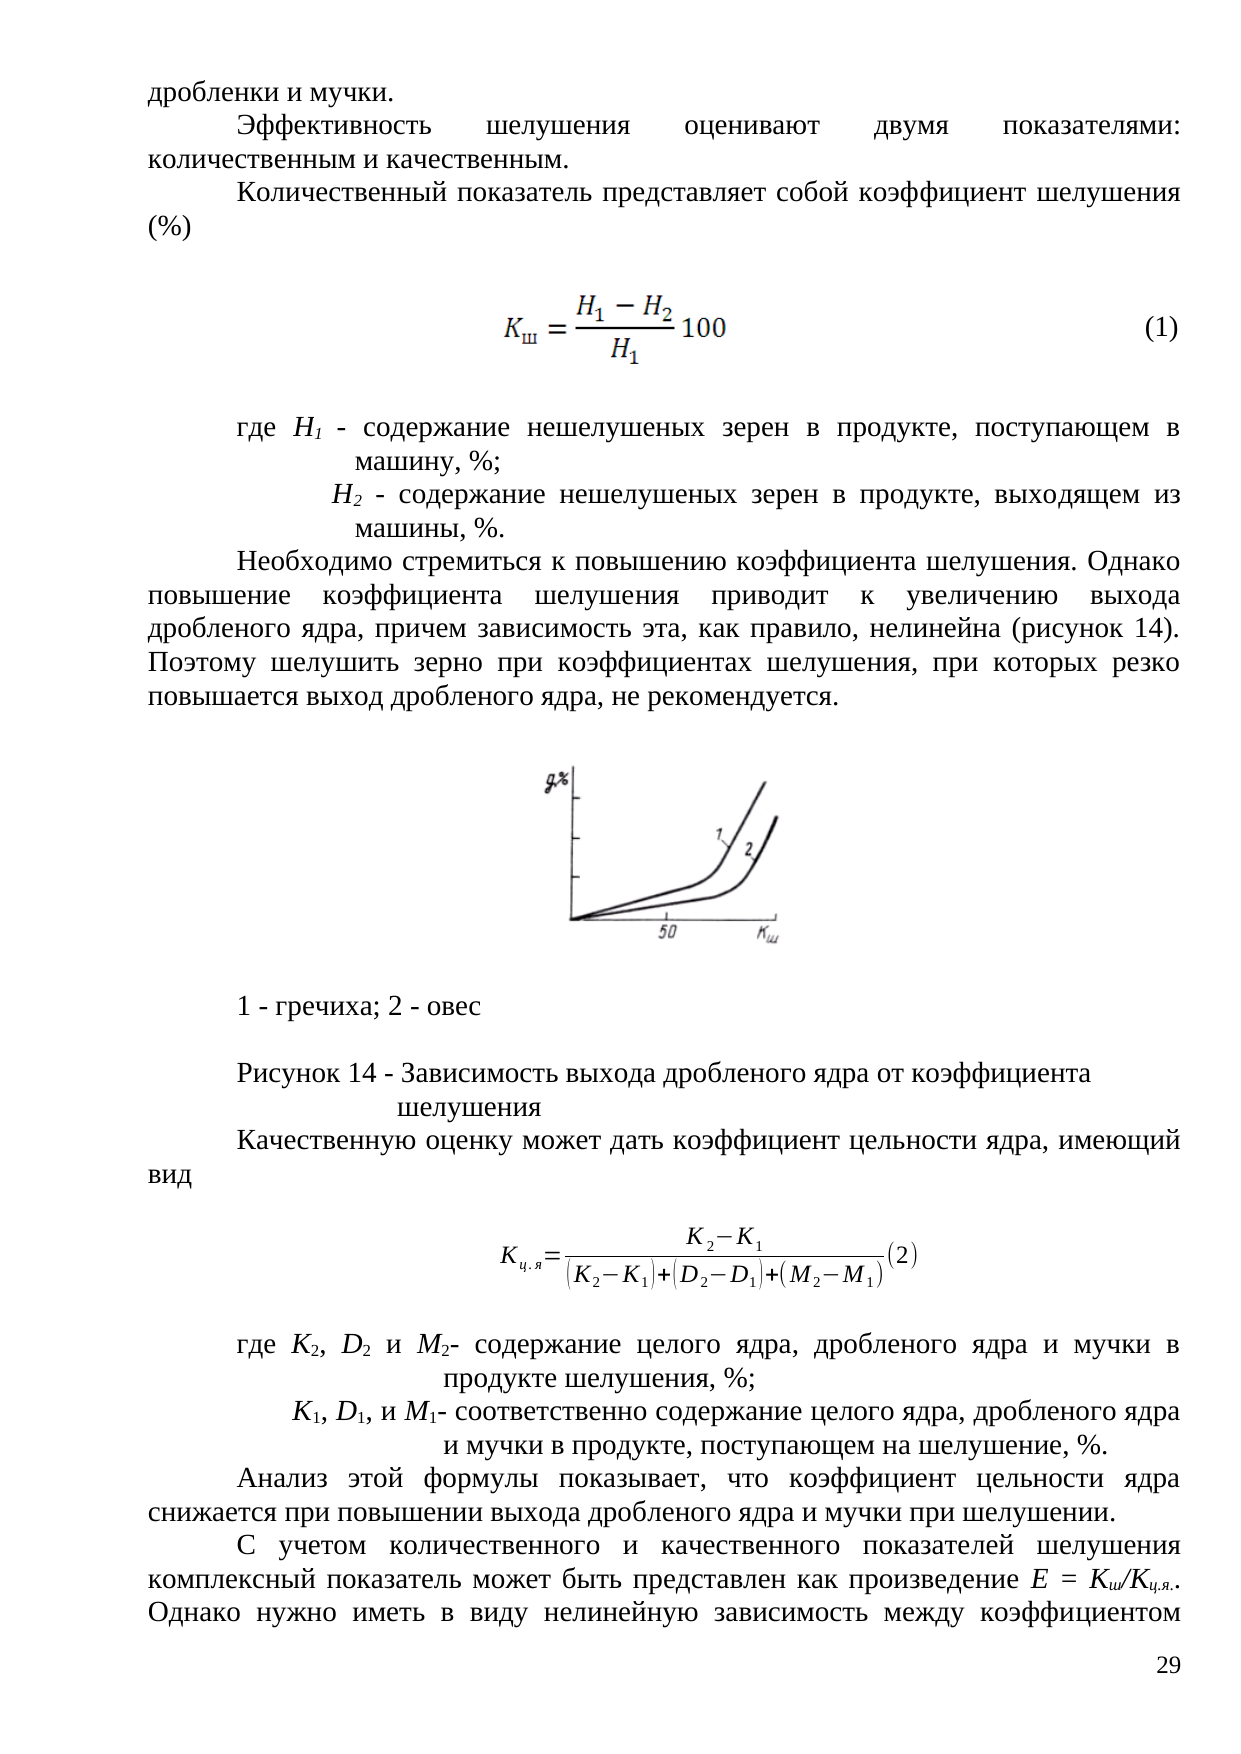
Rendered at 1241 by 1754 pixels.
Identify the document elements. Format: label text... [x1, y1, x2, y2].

text Количественный показатель представляет собой коэффициент шелушения (%) [148, 174, 1181, 242]
picture [533, 744, 796, 949]
text Эффективность шелушения оценивают двумя показателями: количественным и качественным. [148, 107, 1181, 174]
text где H1 - содержание нешелушеных зерен в продукте, поступающем в машину, %; [236, 409, 1181, 476]
text K1, D1, и M1- соответственно содержание целого ядра, дробленого ядра и мучки в продукте, поступающем на шелушение, %. [236, 1393, 1181, 1460]
text 1 - гречиха; 2 - овес [148, 988, 1181, 1022]
text где К2, D2 и М2- содержание целого ядра, дробленого ядра и мучки в продукте шелушения, %; [236, 1326, 1181, 1393]
text Необходимо стремиться к повышению коэффициента шелушения. Однако повышение коэффициента шелушения приводит к увеличению выхода дробленого ядра, причем зависимость эта, как правило, нелинейна (рисунок 14). Поэтому шелушить зерно при коэффициентах шелушения, при которых резко повышается выход дробленого ядра, не рекомендуется. [148, 543, 1181, 711]
text шелушения [148, 1089, 1181, 1122]
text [148, 74, 1181, 107]
picture [500, 282, 729, 309]
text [148, 1527, 1181, 1628]
picture [500, 342, 729, 373]
text Качественную оценку может дать коэффициент цельности ядра, имеющий вид [148, 1122, 1181, 1189]
text Рисунок 14 - Зависимость выхода дробленого ядра от коэффициента [148, 1055, 1181, 1089]
text Анализ этой формулы показывает, что коэффициент цельности ядра снижается при повышении выхода дробленого ядра и мучки при шелушении. [148, 1460, 1181, 1527]
text Н2 - содержание нешелушеных зерен в продукте, выходящем из машины, %. [236, 476, 1181, 543]
text (1) [148, 309, 1181, 342]
